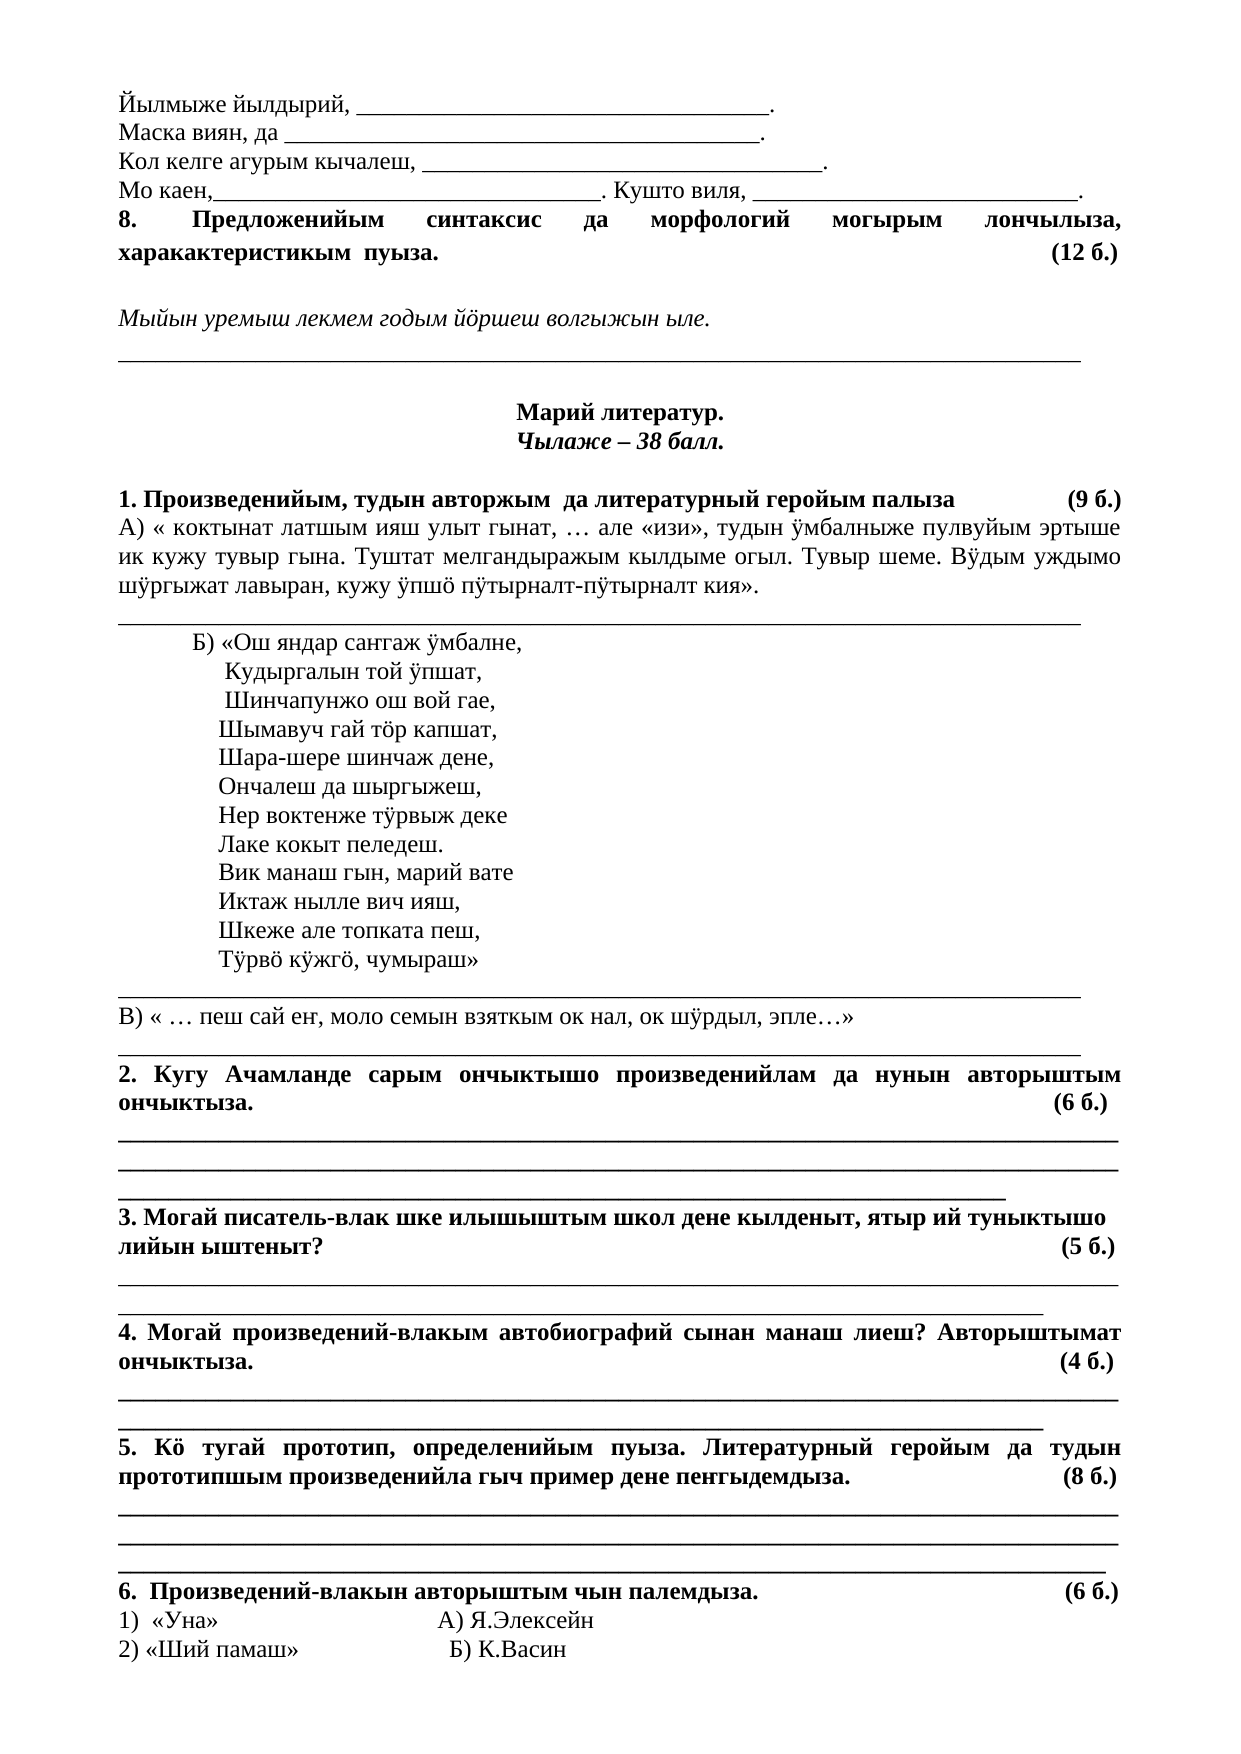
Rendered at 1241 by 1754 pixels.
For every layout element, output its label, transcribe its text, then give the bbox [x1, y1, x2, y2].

text Шкеже але топката пеш, [118, 915, 1122, 944]
text Лаке кокыт пеледеш. [118, 829, 1122, 857]
text В) « … пеш сай еҥ, моло семын взяткым ок нал, ок шӱрдыл, эпле…» [118, 1001, 1122, 1030]
text Нер воктенже тӱрвыж деке [118, 800, 1122, 829]
text А) « коктынат латшым ияш улыт гынат, … але «изи», тудын ӱмбалныже пулвуйым эртыше ик кужу тувыр гына. Туштат мелгандыражым кылдыме огыл. Тувыр шеме. Вӱдым уждымо шӱргыжат лавыран, кужу ӱпшö пӱтырналт-пӱтырналт кия». [118, 512, 1122, 599]
text 2) «Ший памаш» Б) К.Васин [118, 1634, 1122, 1662]
text Йылмыже йылдырий, _________________________________. [118, 89, 1122, 117]
text Мо каен,_______________________________. Кушто виля, __________________________. [118, 175, 1122, 204]
text Вик манаш гын, марий вате [118, 857, 1122, 886]
text Кол келге агурым кычалеш, ________________________________. [118, 146, 1122, 175]
text _____________________________________________________________________________ [118, 1030, 1122, 1059]
text Шымавуч гай тöр капшат, [118, 714, 1122, 742]
text __________________________________________________________________________________________________________________________________________________________ [118, 1375, 1122, 1432]
text Б) «Ош яндар саҥгаж ӱмбалне, [118, 627, 1122, 656]
text 1. Произведенийым, тудын авторжым да литературный геройым палыза (9 б.) [118, 484, 1122, 512]
text 1) «Уна» А) Я.Элексейн [118, 1605, 1122, 1634]
text 3. Могай писатель-влак шке илышыштым школ дене кылденыт, ятыр ий туныктышо лийын ыштеныт? (5 б.) [118, 1202, 1122, 1260]
text Маска виян, да ______________________________________. [118, 117, 1122, 146]
text Иктаж нылле вич ияш, [118, 886, 1122, 915]
text __________________________________________________________________________________________________________________________________________________________ [118, 1260, 1122, 1317]
text _____________________________________________________________________________ [118, 336, 1122, 364]
text _______________________________________________________________________________________________________________________________________________________________________________________________________________________________________________ [118, 1490, 1122, 1576]
text Шинчапунжо ош вой гае, [118, 685, 1122, 714]
list Предложенийым синтаксис да морфологий могырым лончылыза, харакактеристикым пуыза. (12 б.) [118, 204, 1122, 265]
text Шара-шере шинчаж дене, [118, 742, 1122, 771]
text Тӱрвö кӱжгö, чумыраш» [118, 944, 1122, 972]
text 2. Кугу Ачамланде сарым ончыктышо произведенийлам да нунын авторыштым ончыктыза. (6 б.) [118, 1059, 1122, 1116]
text 5. Кö тугай прототип, определенийым пуыза. Литературный геройым да тудын прототипшым произведенийла гыч пример дене пеҥгыдемдыза. (8 б.) [118, 1432, 1122, 1490]
text 4. Могай произведений-влакым автобиографий сынан манаш лиеш? Авторыштымат ончыктыза. (4 б.) [118, 1317, 1122, 1375]
text _____________________________________________________________________________ [118, 972, 1122, 1001]
text Ончалеш да шыргыжеш, [118, 771, 1122, 800]
text Мыйын уремыш лекмем годым йöршеш волгыжын ыле. [118, 303, 1122, 331]
text Кудыргалын той ӱпшат, [118, 656, 1122, 685]
text Чылаже – 38 балл. [118, 426, 1122, 455]
text _______________________________________________________________________________________________________________________________________________________________________________________________________________________________________ [118, 1116, 1122, 1202]
text Марий литератур. [118, 397, 1122, 426]
text _____________________________________________________________________________ [118, 599, 1122, 627]
text 6. Произведений-влакын авторыштым чын палемдыза. (6 б.) [118, 1576, 1122, 1605]
